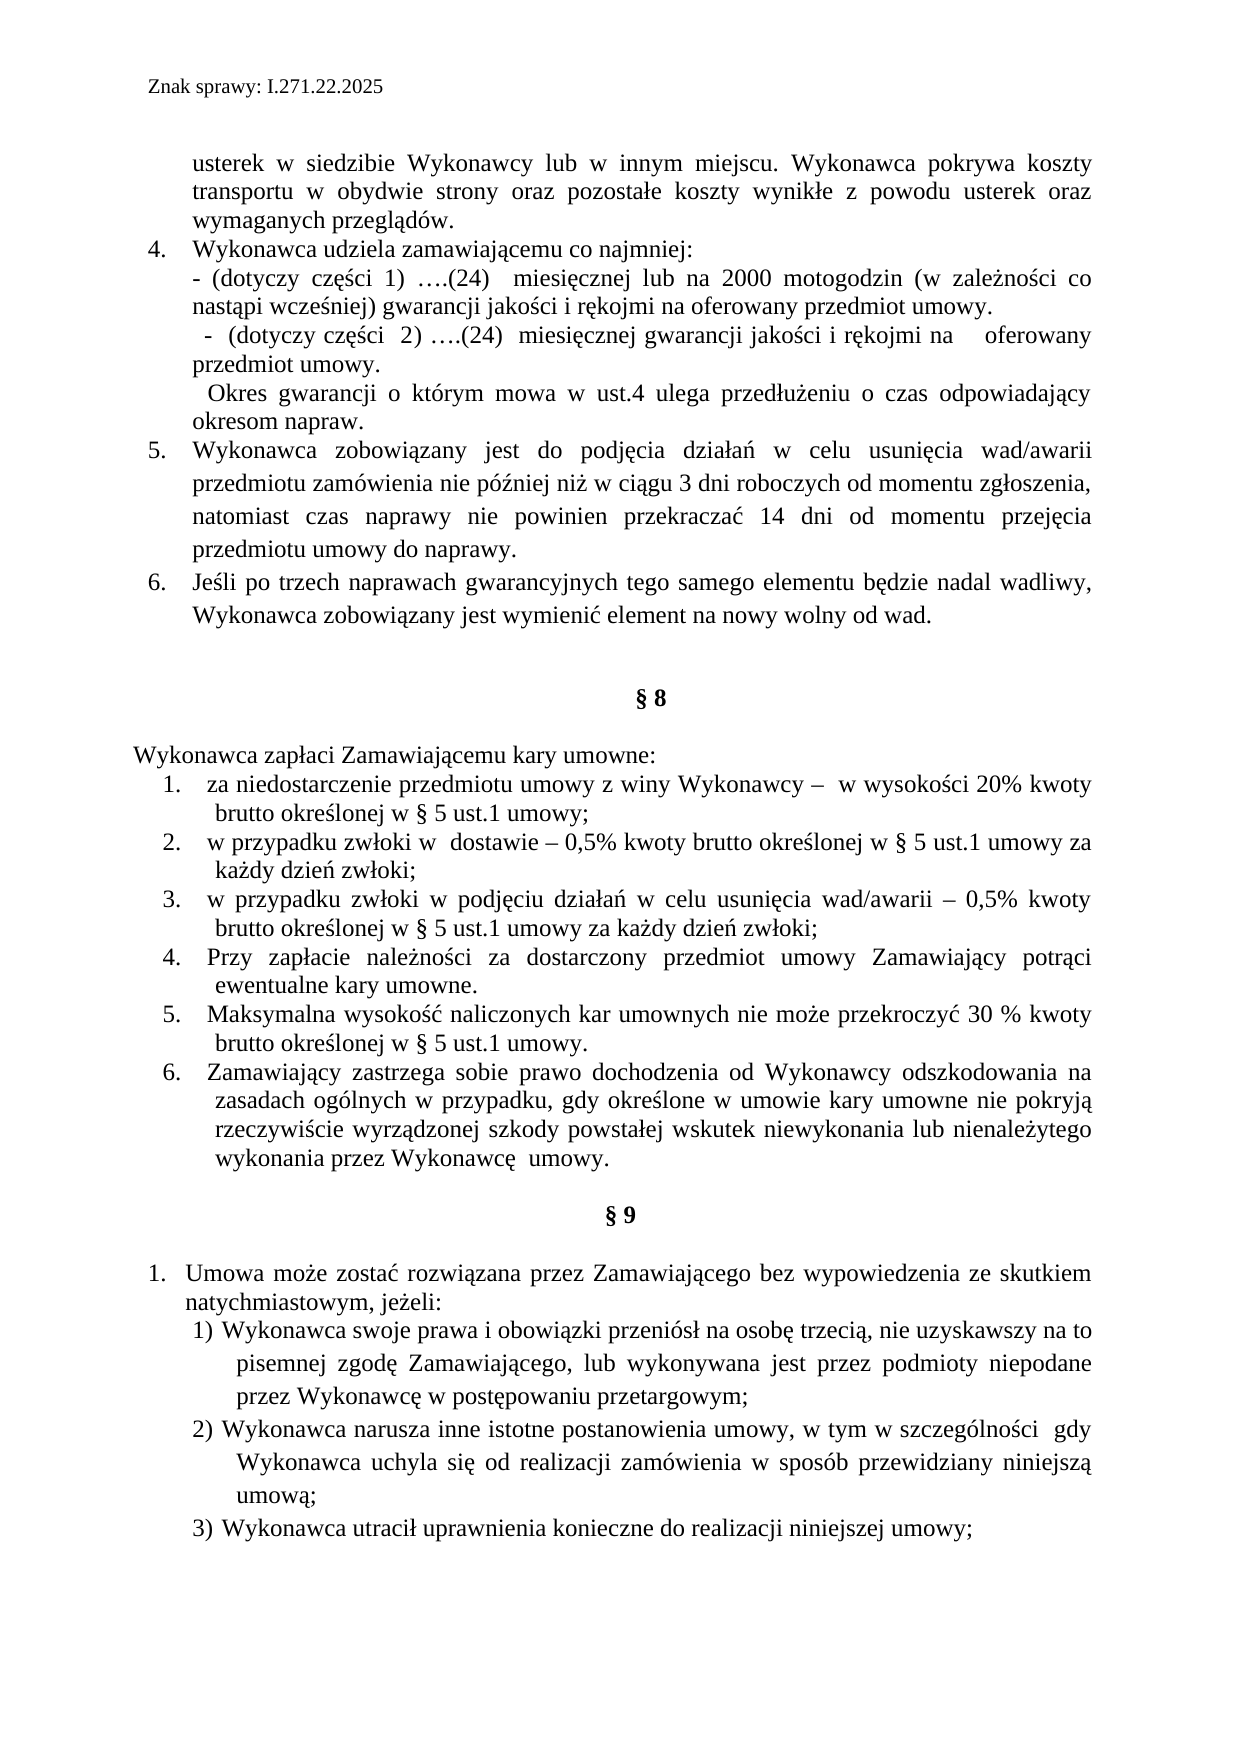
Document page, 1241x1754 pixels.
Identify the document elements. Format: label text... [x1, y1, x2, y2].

text Okres gwarancji o którym mowa w ust.4 ulega przedłużeniu o czas odpowiadający okresom napraw. [162, 378, 1093, 435]
list Maksymalna wysokość naliczonych kar umownych nie może przekroczyć 30 % kwoty brutto określonej w § 5 ust.1 umowy. [162, 999, 1093, 1057]
text § 9 [148, 1200, 1093, 1229]
list Wykonawca zobowiązany jest do podjęcia działań w celu usunięcia wad/awarii przedmiotu zamówienia nie później niż w ciągu 3 dni roboczych od momentu zgłoszenia, natomiast czas naprawy nie powinien przekraczać 14 dni od momentu przejęcia przedmiotu umowy do naprawy. [148, 435, 1093, 563]
list Wykonawca narusza inne istotne postanowienia umowy, w tym w szczególności gdy Wykonawca uchyla się od realizacji zamówienia w sposób przewidziany niniejszą umową; [192, 1414, 1093, 1509]
text § 8 [223, 683, 1093, 712]
list w przypadku zwłoki w podjęciu działań w celu usunięcia wad/awarii – 0,5% kwoty brutto określonej w § 5 ust.1 umowy za każdy dzień zwłoki; [162, 884, 1093, 942]
list Wykonawca zapłaci Zamawiającemu kary umowne: [0, 740, 1093, 769]
list Jeśli po trzech naprawach gwarancyjnych tego samego elementu będzie nadal wadliwy, Wykonawca zobowiązany jest wymienić element na nowy wolny od wad. [148, 567, 1093, 629]
list Umowa może zostać rozwiązana przez Zamawiającego bez wypowiedzenia ze skutkiem natychmiastowym, jeżeli: [148, 1258, 1093, 1315]
list za niedostarczenie przedmiotu umowy z winy Wykonawcy – w wysokości 20% kwoty brutto określonej w § 5 ust.1 umowy; [162, 769, 1093, 827]
list Przy zapłacie należności za dostarczony przedmiot umowy Zamawiający potrąci ewentualne kary umowne. [162, 942, 1093, 999]
text - (dotyczy części 2) ….(24) miesięcznej gwarancji jakości i rękojmi na oferowany przedmiot umowy. [133, 320, 1093, 378]
text - (dotyczy części 1) ….(24) miesięcznej lub na 2000 motogodzin (w zależności co nastąpi wcześniej) gwarancji jakości i rękojmi na oferowany przedmiot umowy. [192, 263, 1093, 320]
list Wykonawca utracił uprawnienia konieczne do realizacji niniejszej umowy; [192, 1513, 1093, 1542]
list Wykonawca udziela zamawiającemu co najmniej: [148, 234, 1093, 263]
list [148, 148, 1093, 234]
list w przypadku zwłoki w dostawie – 0,5% kwoty brutto określonej w § 5 ust.1 umowy za każdy dzień zwłoki; [162, 827, 1093, 884]
list Wykonawca swoje prawa i obowiązki przeniósł na osobę trzecią, nie uzyskawszy na to pisemnej zgodę Zamawiającego, lub wykonywana jest przez podmioty niepodane przez Wykonawcę w postępowaniu przetargowym; [192, 1315, 1093, 1410]
list Zamawiający zastrzega sobie prawo dochodzenia od Wykonawcy odszkodowania na zasadach ogólnych w przypadku, gdy określone w umowie kary umowne nie pokryją rzeczywiście wyrządzonej szkody powstałej wskutek niewykonania lub nienależytego wykonania przez Wykonawcę umowy. [162, 1057, 1093, 1172]
